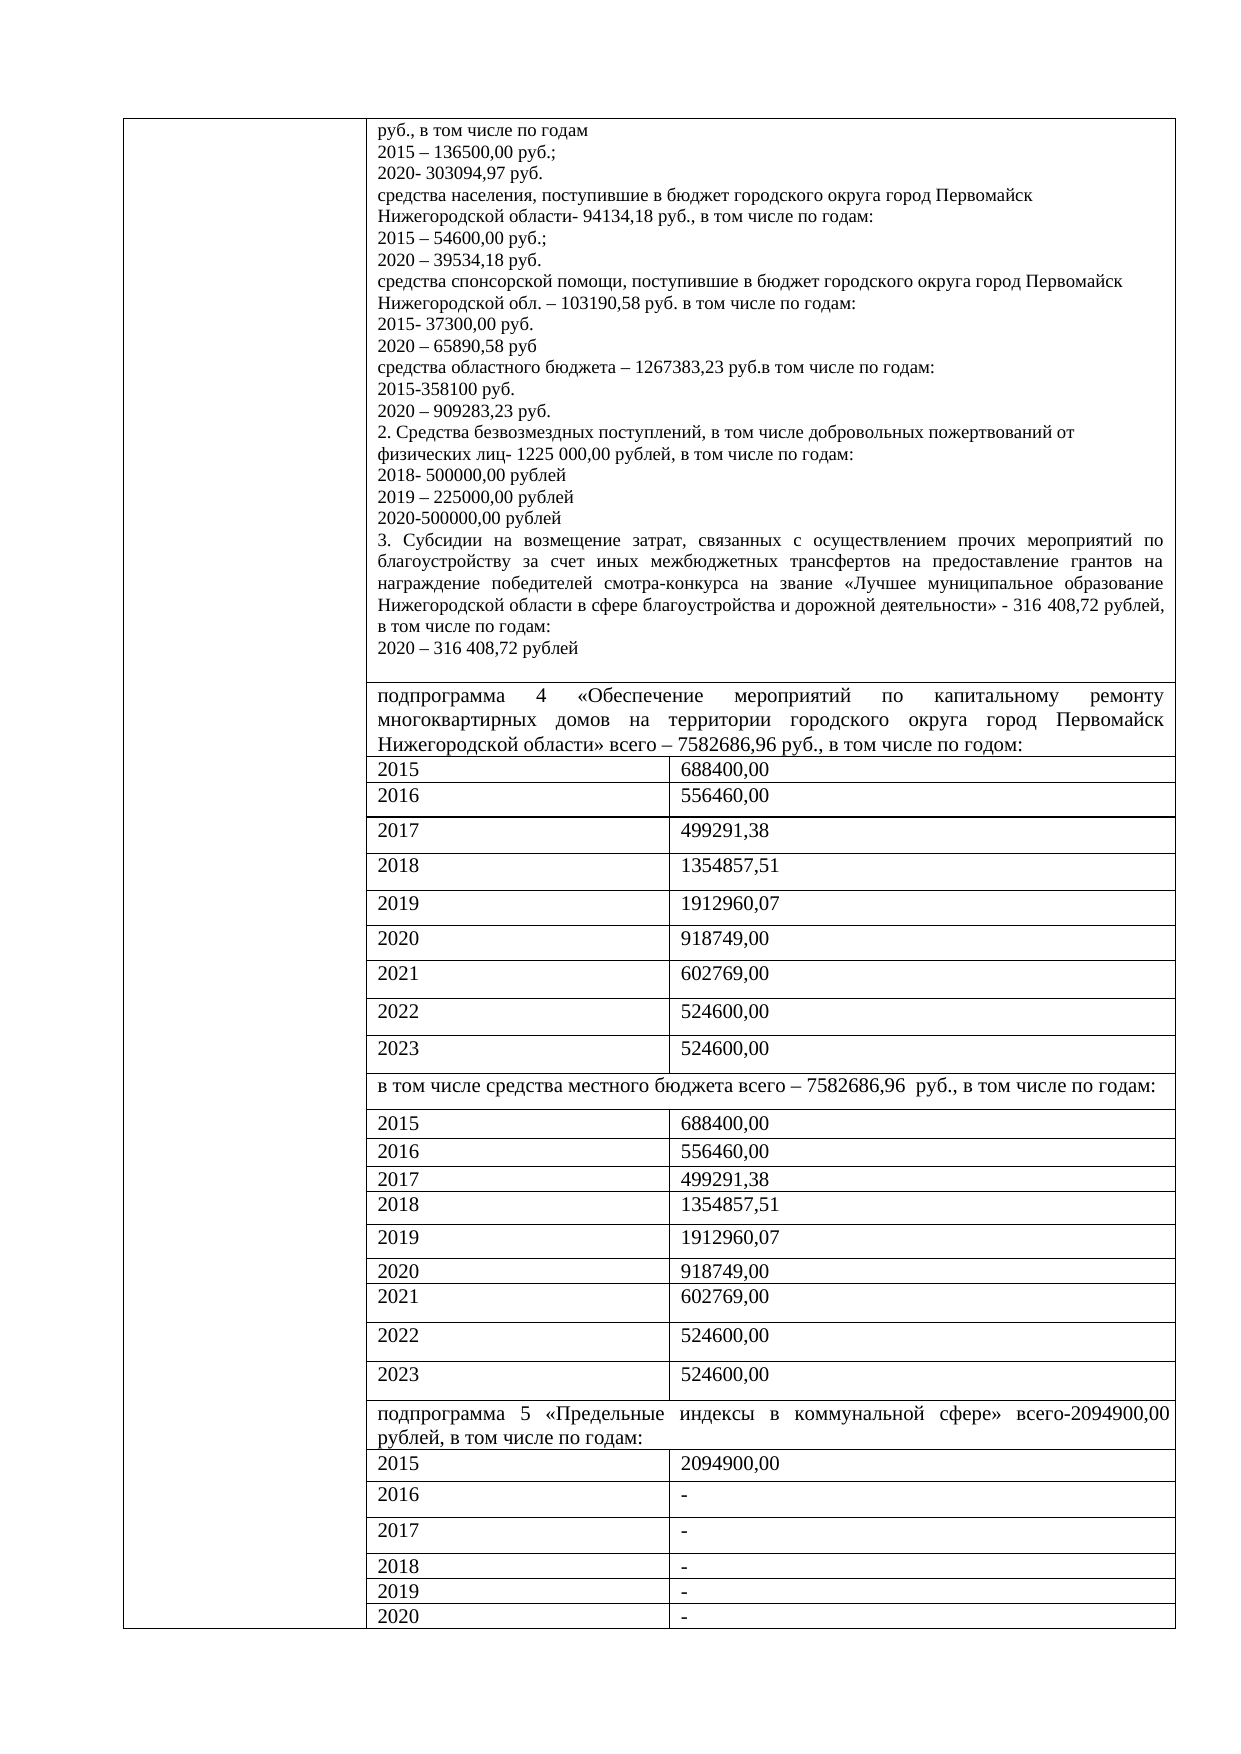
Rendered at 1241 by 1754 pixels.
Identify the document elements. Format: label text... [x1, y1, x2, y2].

table_cell 2020 [367, 926, 669, 960]
table_cell 918749,00 [670, 926, 1175, 960]
table_cell 2018 [367, 854, 669, 890]
table_cell 2019 [367, 1225, 669, 1258]
table_cell 2023 [367, 1362, 669, 1400]
table_cell 2023 [367, 1036, 669, 1072]
table_cell 524600,00 [670, 1362, 1175, 1400]
table_cell 2017 [367, 818, 669, 852]
table_cell 1354857,51 [670, 854, 1175, 890]
table_cell 524600,00 [670, 1036, 1175, 1072]
table_cell - [670, 1518, 1175, 1552]
table_cell 2022 [367, 999, 669, 1035]
table_cell 2094900,00 [670, 1450, 1175, 1481]
table_cell 1912960,07 [670, 1225, 1175, 1258]
table_cell 688400,00 [670, 757, 1175, 782]
table_cell 1354857,51 [670, 1192, 1175, 1223]
table_cell 2021 [367, 961, 669, 998]
table_cell 1912960,07 [670, 891, 1175, 925]
table_cell - [670, 1482, 1175, 1517]
table_cell подпрограмма 4 «Обеспечение мероприятий по капитальному ремонту многоквартирных домов на территории городского округа город Первомайск Нижегородской области» всего – 7582686,96 руб., в том числе по годом: [367, 683, 1175, 756]
table_cell 499291,38 [670, 1167, 1175, 1191]
table_cell - [670, 1604, 1175, 1628]
table_cell 688400,00 [670, 1110, 1175, 1137]
table_cell 918749,00 [670, 1259, 1175, 1283]
table_cell 499291,38 [670, 818, 1175, 852]
table_cell 2019 [367, 891, 669, 925]
table_cell 556460,00 [670, 783, 1175, 816]
table_cell 602769,00 [670, 961, 1175, 998]
table_cell 2018 [367, 1192, 669, 1223]
table_cell 524600,00 [670, 999, 1175, 1035]
table_cell 556460,00 [670, 1139, 1175, 1166]
table_cell - [670, 1554, 1175, 1578]
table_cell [367, 119, 1175, 682]
table_cell 2016 [367, 783, 669, 816]
table_cell 2018 [367, 1554, 669, 1578]
table_cell 2022 [367, 1323, 669, 1361]
table_cell 2016 [367, 1482, 669, 1517]
table_cell 2015 [367, 1450, 669, 1481]
table_cell 2015 [367, 757, 669, 782]
table_cell подпрограмма 5 «Предельные индексы в коммунальной сфере» всего-2094900,00 рублей, в том числе по годам: [367, 1401, 1175, 1449]
table_cell 2020 [367, 1604, 669, 1628]
table_cell 2016 [367, 1139, 669, 1166]
table_cell 524600,00 [670, 1323, 1175, 1361]
table_cell 602769,00 [670, 1284, 1175, 1322]
table_cell в том числе средства местного бюджета всего – 7582686,96 руб., в том числе по годам: [367, 1074, 1175, 1109]
table_cell 2017 [367, 1518, 669, 1552]
table_cell 2015 [367, 1110, 669, 1137]
table_cell - [670, 1579, 1175, 1603]
table_cell 2019 [367, 1579, 669, 1603]
table_cell 2020 [367, 1259, 669, 1283]
table_cell 2017 [367, 1167, 669, 1191]
table_cell 2021 [367, 1284, 669, 1322]
